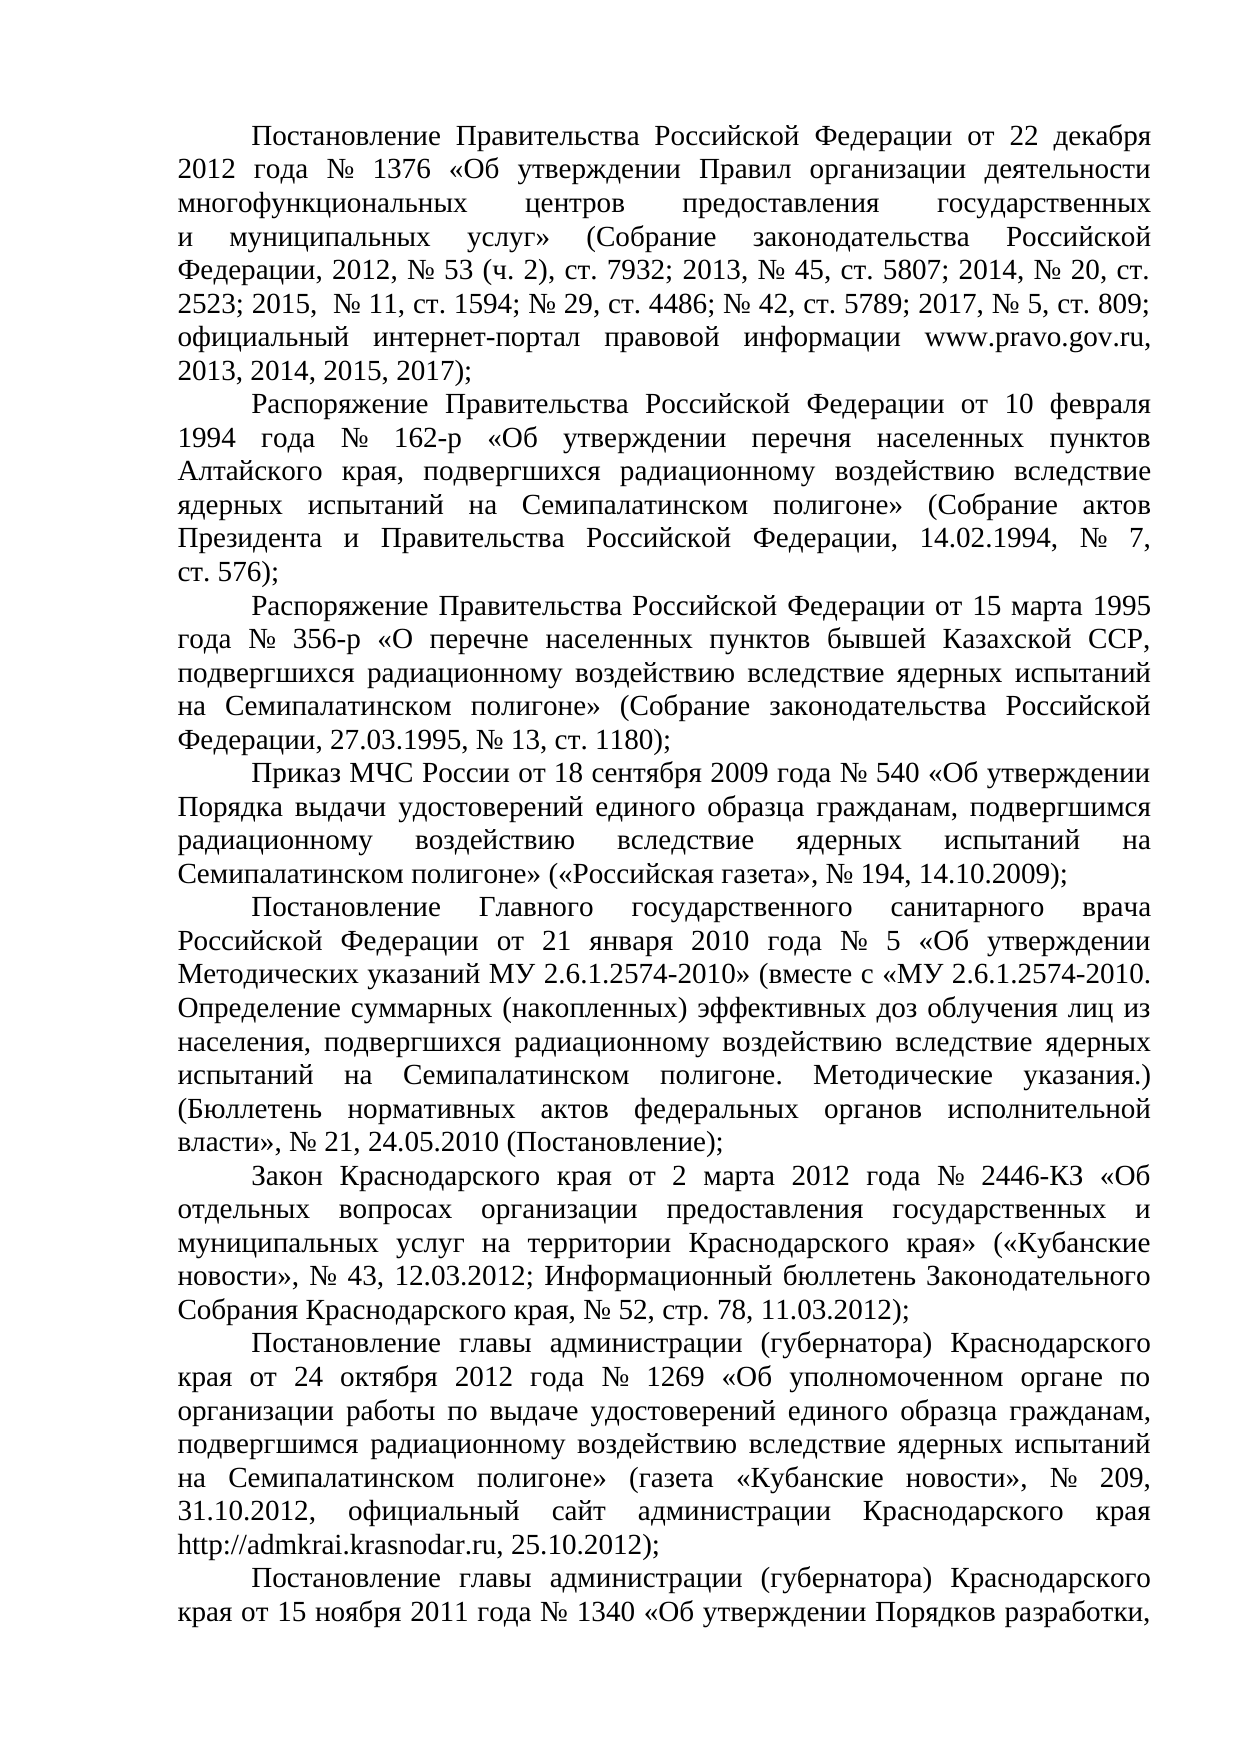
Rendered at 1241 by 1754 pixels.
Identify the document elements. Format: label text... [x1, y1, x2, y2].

text Постановление Правительства Российской Федерации от 22 декабря 2012 года № 1376 «Об утверждении Правил организации деятельности многофункциональных центров предоставления государственных и муниципальных услуг» (Собрание законодательства Российской Федерации, 2012, № 53 (ч. 2), ст. 7932; 2013, № 45, ст. 5807; 2014, № 20, ст. 2523; 2015, № 11, ст. 1594; № 29, ст. 4486; № 42, ст. 5789; 2017, № 5, ст. 809; официальный интернет-портал правовой информации www.pravo.gov.ru, 2013, 2014, 2015, 2017); [177, 118, 1152, 386]
text Распоряжение Правительства Российской Федерации от 10 февраля 1994 года № 162-р «Об утверждении перечня населенных пунктов Алтайского края, подвергшихся радиационному воздействию вследствие ядерных испытаний на Семипалатинском полигоне» (Собрание актов Президента и Правительства Российской Федерации, 14.02.1994, № 7, ст. 576); [177, 386, 1152, 588]
text Распоряжение Правительства Российской Федерации от 15 марта 1995 года № 356-р «О перечне населенных пунктов бывшей Казахской ССР, подвергшихся радиационному воздействию вследствие ядерных испытаний на Семипалатинском полигоне» (Собрание законодательства Российской Федерации, 27.03.1995, № 13, ст. 1180); [177, 588, 1152, 755]
text Закон Краснодарского края от 2 марта 2012 года № 2446-КЗ «Об отдельных вопросах организации предоставления государственных и муниципальных услуг на территории Краснодарского края» («Кубанские новости», № 43, 12.03.2012; Информационный бюллетень Законодательного Собрания Краснодарского края, № 52, стр. 78, 11.03.2012); [177, 1158, 1152, 1326]
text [177, 1560, 1152, 1627]
text Постановление главы администрации (губернатора) Краснодарского края от 24 октября 2012 года № 1269 «Об уполномоченном органе по организации работы по выдаче удостоверений единого образца гражданам, подвергшимся радиационному воздействию вследствие ядерных испытаний на Семипалатинском полигоне» (газета «Кубанские новости», № 209, 31.10.2012, официальный сайт администрации Краснодарского края http://admkrai.krasnodar.ru, 25.10.2012); [177, 1326, 1152, 1560]
text Приказ МЧС России от 18 сентября 2009 года № 540 «Об утверждении Порядка выдачи удостоверений единого образца гражданам, подвергшимся радиационному воздействию вследствие ядерных испытаний на Семипалатинском полигоне» («Российская газета», № 194, 14.10.2009); [177, 755, 1152, 889]
text Постановление Главного государственного санитарного врача Российской Федерации от 21 января 2010 года № 5 «Об утверждении Методических указаний МУ 2.6.1.2574-2010» (вместе с «МУ 2.6.1.2574-2010. Определение суммарных (накопленных) эффективных доз облучения лиц из населения, подвергшихся радиационному воздействию вследствие ядерных испытаний на Семипалатинском полигоне. Методические указания.) (Бюллетень нормативных актов федеральных органов исполнительной власти», № 21, 24.05.2010 (Постановление); [177, 889, 1152, 1158]
